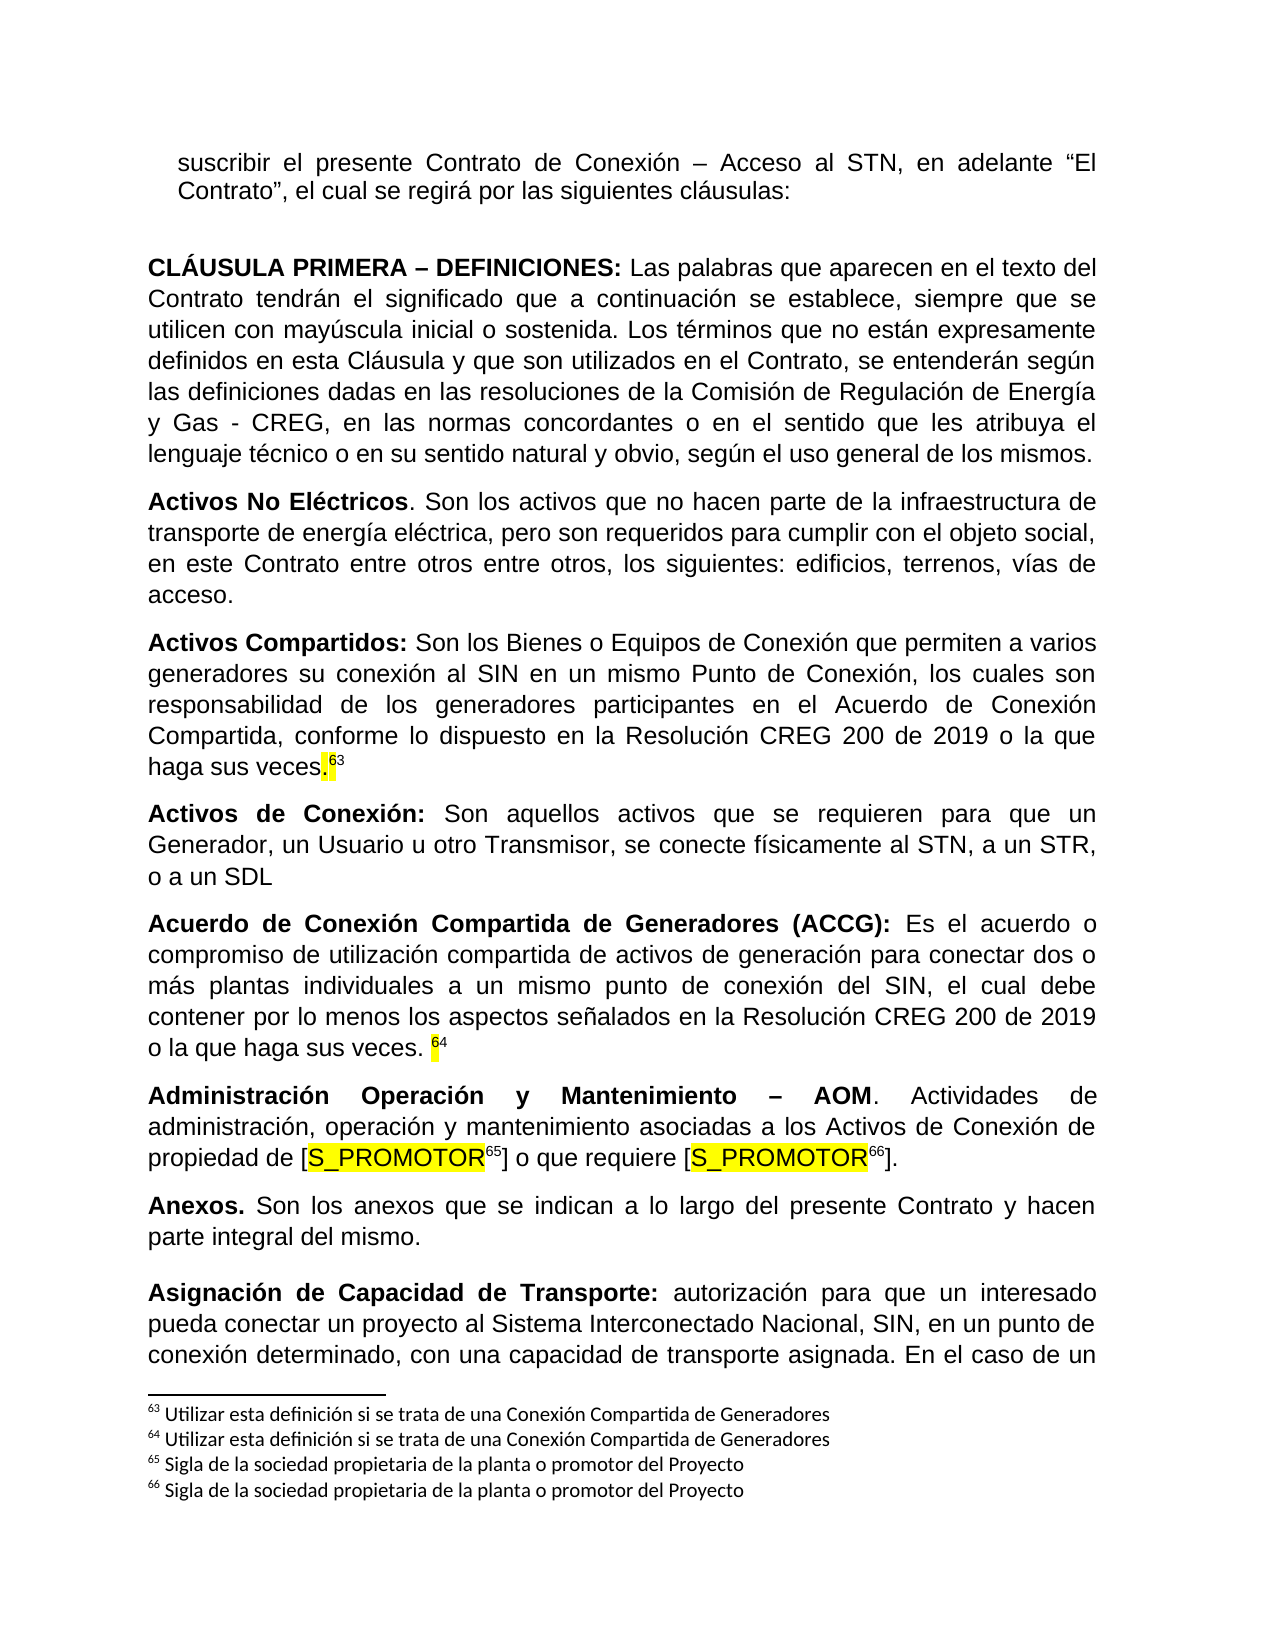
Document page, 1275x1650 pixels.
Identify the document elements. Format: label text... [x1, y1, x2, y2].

list Que todas las acciones relacionadas con la operación y el mantenimiento de los activos, bienes y equipos de conexión de este Contrato, se efectuarán de manera tal que se busque siempre minimizar los impactos sobre el medio ambiente, en particular lo referente a la disposición final de residuos sólidos y vertimientos a cuerpos de agua, según lo contemplado en el Decreto 1594 de 1984 y la ley 99 de 1993 y sus decretos reglamentarios vigentes y normas que los reemplacen, reformen o adicionen. En consecuencia, Las Partes acuerdan suscribir el presente Contrato de Conexión – Acceso al STN, en adelante “El Contrato”, el cual se regirá por las siguientes cláusulas: [148, 148, 1098, 205]
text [148, 1278, 1098, 1369]
text Acuerdo de Conexión Compartida de Generadores (ACCG): Es el acuerdo o compromiso de utilización compartida de activos de generación para conectar dos o más plantas individuales a un mismo punto de conexión del SIN, el cual debe contener por lo menos los aspectos señalados en la Resolución CREG 200 de 2019 o la que haga sus veces. [148, 909, 1098, 1062]
text Activos Compartidos: Son los Bienes o Equipos de Conexión que permiten a varios generadores su conexión al SIN en un mismo Punto de Conexión, los cuales son responsabilidad de los generadores participantes en el Acuerdo de Conexión Compartida, conforme lo dispuesto en la Resolución CREG 200 de 2019 o la que haga sus veces. [148, 628, 1098, 781]
text CLÁUSULA PRIMERA – DEFINICIONES: Las palabras que aparecen en el texto del Contrato tendrán el significado que a continuación se establece, siempre que se utilicen con mayúscula inicial o sostenida. Los términos que no están expresamente definidos en esta Cláusula y que son utilizados en el Contrato, se entenderán según las definiciones dadas en las resoluciones de la Comisión de Regulación de Energía y Gas - CREG, en las normas concordantes o en el sentido que les atribuya el lenguaje técnico o en su sentido natural y obvio, según el uso general de los mismos. [148, 253, 1098, 468]
text Anexos. Son los anexos que se indican a lo largo del presente Contrato y hacen parte integral del mismo. [148, 1191, 1098, 1251]
text Activos de Conexión: Son aquellos activos que se requieren para que un Generador, un Usuario u otro Transmisor, se conecte físicamente al STN, a un STR, o a un SDL [148, 799, 1098, 890]
text Administración Operación y Mantenimiento – AOM. Actividades de administración, operación y mantenimiento asociadas a los Activos de Conexión de propiedad de [S_PROMOTOR] o que requiere [S_PROMOTOR]. [148, 1081, 1098, 1172]
text Activos No Eléctricos. Son los activos que no hacen parte de la infraestructura de transporte de energía eléctrica, pero son requeridos para cumplir con el objeto social, en este Contrato entre otros entre otros, los siguientes: edificios, terrenos, vías de acceso. [148, 487, 1098, 609]
